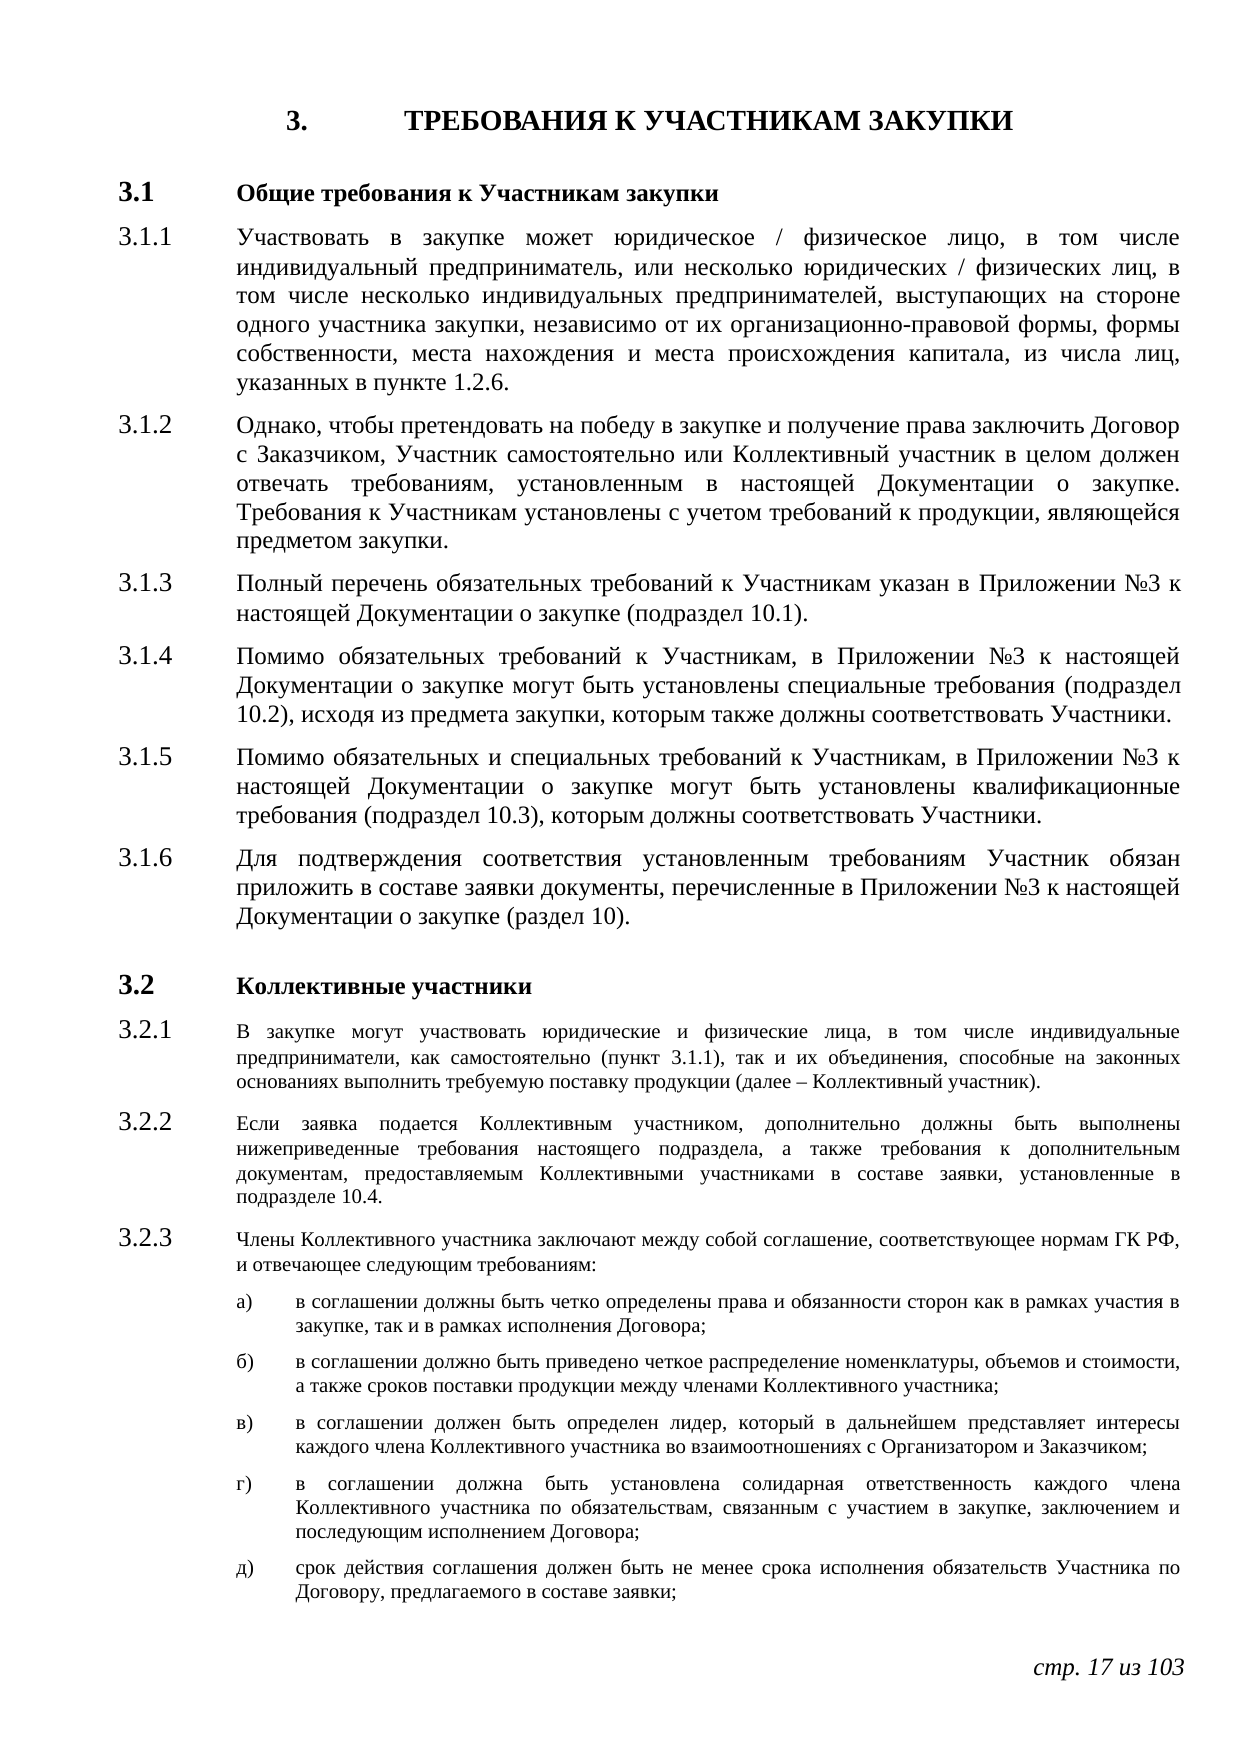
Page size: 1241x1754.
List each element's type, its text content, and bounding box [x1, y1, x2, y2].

text Если заявка подается Коллективным участником, дополнительно должны быть выполнены нижеприведенные требования настоящего подраздела, а также требования к дополнительным документам, предоставляемым Коллективными участниками в составе заявки, установленные в подразделе 10.4. [118, 1105, 1181, 1208]
subtitle ТРЕБОВАНИЯ К УЧАСТНИКАМ ЗАКУПКИ [118, 103, 1181, 137]
text Помимо обязательных и специальных требований к Участникам, в Приложении №3 к настоящей Документации о закупке могут быть установлены квалификационные требования (подраздел 10.3), которым должны соответствовать Участники. [118, 740, 1181, 829]
text Помимо обязательных требований к Участникам, в Приложении №3 к настоящей Документации о закупке могут быть установлены специальные требования (подраздел 10.2), исходя из предмета закупки, которым также должны соответствовать Участники. [118, 639, 1181, 728]
text в соглашении должна быть установлена солидарная ответственность каждого члена Коллективного участника по обязательствам, связанным с участием в закупке, заключением и последующим исполнением Договора; [236, 1471, 1181, 1543]
text Участвовать в закупке может юридическое / физическое лицо, в том числе индивидуальный предприниматель, или несколько юридических / физических лиц, в том числе несколько индивидуальных предпринимателей, выступающих на стороне одного участника закупки, независимо от их организационно-правовой формы, формы собственности, места нахождения и места происхождения капитала, из числа лиц, указанных в пункте 1.2.6. [118, 221, 1181, 395]
text в соглашении должен быть определен лидер, который в дальнейшем представляет интересы каждого члена Коллективного участника во взаимоотношениях с Организатором и Заказчиком; [236, 1410, 1181, 1458]
subtitle Общие требования к Участникам закупки [118, 174, 1181, 208]
text Для подтверждения соответствия установленным требованиям Участник обязан приложить в составе заявки документы, перечисленные в Приложении №3 к настоящей Документации о закупке (раздел 10). [118, 841, 1181, 930]
text в соглашении должно быть приведено четкое распределение номенклатуры, объемов и стоимости, а также сроков поставки продукции между членами Коллективного участника; [236, 1349, 1181, 1397]
text В закупке могут участвовать юридические и физические лица, в том числе индивидуальные предприниматели, как самостоятельно (пункт 3.1.1), так и их объединения, способные на законных основаниях выполнить требуемую поставку продукции (далее – Коллективный участник). [118, 1013, 1181, 1093]
text Полный перечень обязательных требований к Участникам указан в Приложении №3 к настоящей Документации о закупке (подраздел 10.1). [118, 567, 1181, 626]
subtitle Коллективные участники [118, 967, 1181, 1001]
text Однако, чтобы претендовать на победу в закупке и получение права заключить Договор с Заказчиком, Участник самостоятельно или Коллективный участник в целом должен отвечать требованиям, установленным в настоящей Документации о закупке. Требования к Участникам установлены с учетом требований к продукции, являющейся предметом закупки. [118, 408, 1181, 554]
text Члены Коллективного участника заключают между собой соглашение, соответствующее нормам ГК РФ, и отвечающее следующим требованиям: [118, 1221, 1181, 1276]
text в соглашении должны быть четко определены права и обязанности сторон как в рамках участия в закупке, так и в рамках исполнения Договора; [236, 1289, 1181, 1337]
text срок действия соглашения должен быть не менее срока исполнения обязательств Участника по Договору, предлагаемого в составе заявки; [236, 1555, 1181, 1603]
